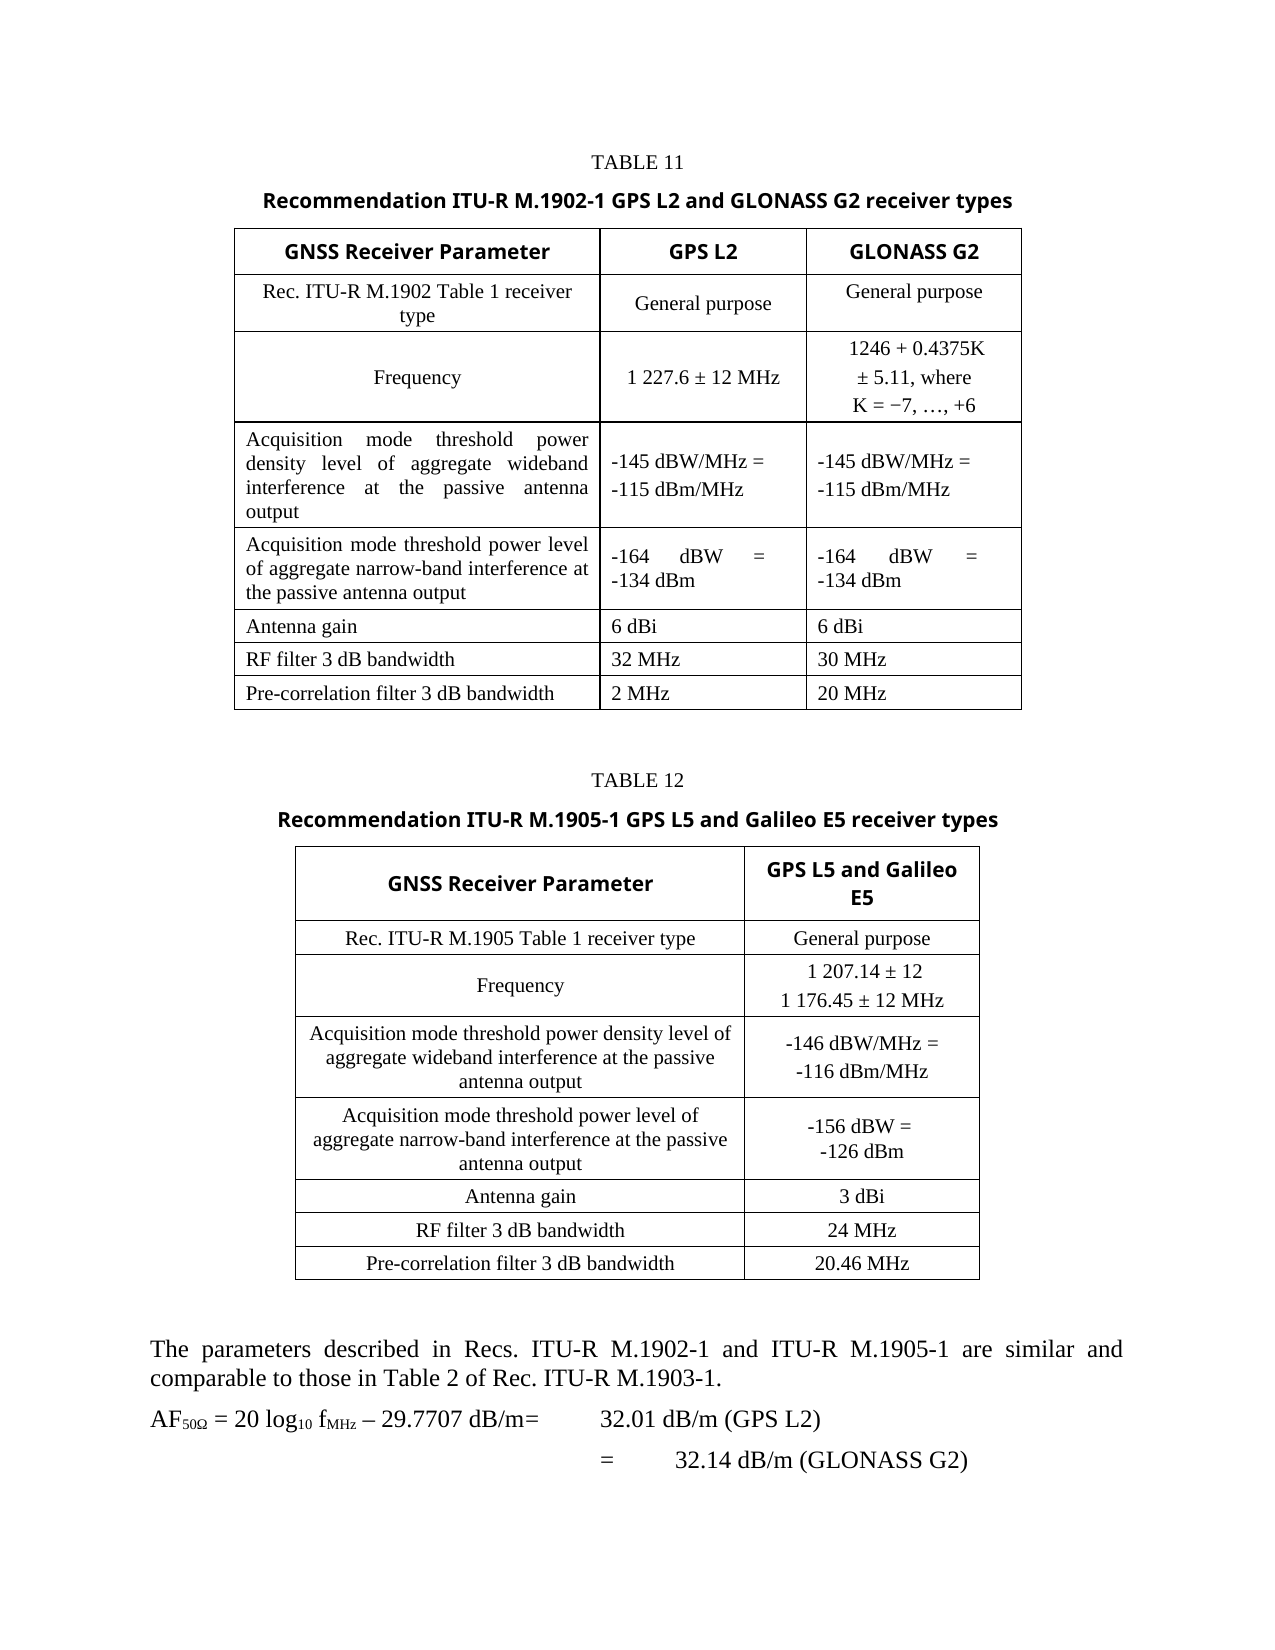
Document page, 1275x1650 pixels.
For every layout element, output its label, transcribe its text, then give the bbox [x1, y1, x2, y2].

title Recommendation ITU-R M.1902-1 GPS L2 and GLONASS G2 receiver types [150, 187, 1125, 215]
table_cell 6 dBi [601, 610, 806, 642]
text Table 11 [150, 150, 1125, 174]
table_cell Frequency [296, 955, 744, 1016]
table_cell -145 dBW/MHz = -115 dBm/MHz [601, 423, 806, 527]
table_cell Frequency [235, 332, 599, 421]
table_cell Rec. ITU-R M.1902 Table 1 receiver type [235, 275, 599, 331]
table_cell Acquisition mode threshold power level of aggregate narrow-band interference at the passive antenna output [296, 1098, 744, 1179]
table_cell ﻿ 1246 + 0.4375K ± 5.11, where K = −7, …, +6 [807, 332, 1021, 421]
table_cell -146 dBW/MHz = -116 dBm/MHz [745, 1017, 979, 1097]
table_cell -145 dBW/MHz = -115 dBm/MHz [807, 423, 1021, 527]
table_cell -164 dBW = -134 dBm [807, 528, 1021, 608]
table_cell Antenna gain [296, 1180, 744, 1212]
table_cell 20.46 MHz [745, 1247, 979, 1279]
table_cell 20 MHz [807, 676, 1021, 709]
table_cell Rec. ITU-R M.1905 Table 1 receiver type [296, 921, 744, 954]
table_cell -164 dBW = -134 dBm [601, 528, 806, 608]
table_cell Pre-correlation filter 3 dB bandwidth [296, 1247, 744, 1279]
table_cell -156 dBW = -126 dBm [745, 1098, 979, 1179]
table_header GPS L5 and Galileo E5 [745, 847, 979, 920]
text The parameters described in Recs. ITU-R M.1902-1 and ITU-R M.1905-1 are similar and comparable to those in Table 2 of Rec. ITU-R M.1903-1. [150, 1334, 1125, 1391]
table_cell 2 MHz [601, 676, 806, 709]
text = 32.14 dB/m (GLONASS G2) [150, 1445, 1125, 1474]
table_cell Acquisition mode threshold power level of aggregate narrow-band interference at the passive antenna output [235, 528, 599, 608]
table_cell RF filter 3 dB bandwidth [235, 643, 599, 675]
table_cell Pre-correlation filter 3 dB bandwidth [235, 676, 599, 709]
table_cell ﻿﻿ ﻿1 207.14 ± 12 1 176.45 ± 12 MHz [745, 955, 979, 1016]
table_cell Acquisition mode threshold power density level of aggregate wideband interference at the passive antenna output [235, 423, 599, 527]
table_cell 24 MHz [745, 1213, 979, 1246]
table_cell General purpose [807, 275, 1021, 331]
table_header GNSS Receiver Parameter [235, 229, 599, 274]
table_header GNSS Receiver Parameter [296, 847, 744, 920]
table_cell ﻿﻿1 227.6 ± 12 MHz [601, 332, 806, 421]
title Recommendation ITU-R M.1905-1 GPS L5 and Galileo E5 receiver types [150, 805, 1125, 833]
text Table 12 [150, 768, 1125, 792]
table_cell 3 dBi [745, 1180, 979, 1212]
table_header GLONASS G2 [807, 229, 1021, 274]
table_cell Antenna gain [235, 610, 599, 642]
table_cell 30 MHz [807, 643, 1021, 675]
table_cell 32 MHz [601, 643, 806, 675]
table_cell General purpose [601, 275, 806, 331]
text AF50Ω = 20 log10 fMHz – 29.7707 dB/m = 32.01 dB/m (GPS L2) [150, 1404, 1125, 1433]
table_cell General purpose [745, 921, 979, 954]
table_cell Acquisition mode threshold power density level of aggregate wideband interference at the passive antenna output [296, 1017, 744, 1097]
table_cell RF filter 3 dB bandwidth [296, 1213, 744, 1246]
table_header GPS L2 [601, 229, 806, 274]
table_cell 6 dBi [807, 610, 1021, 642]
